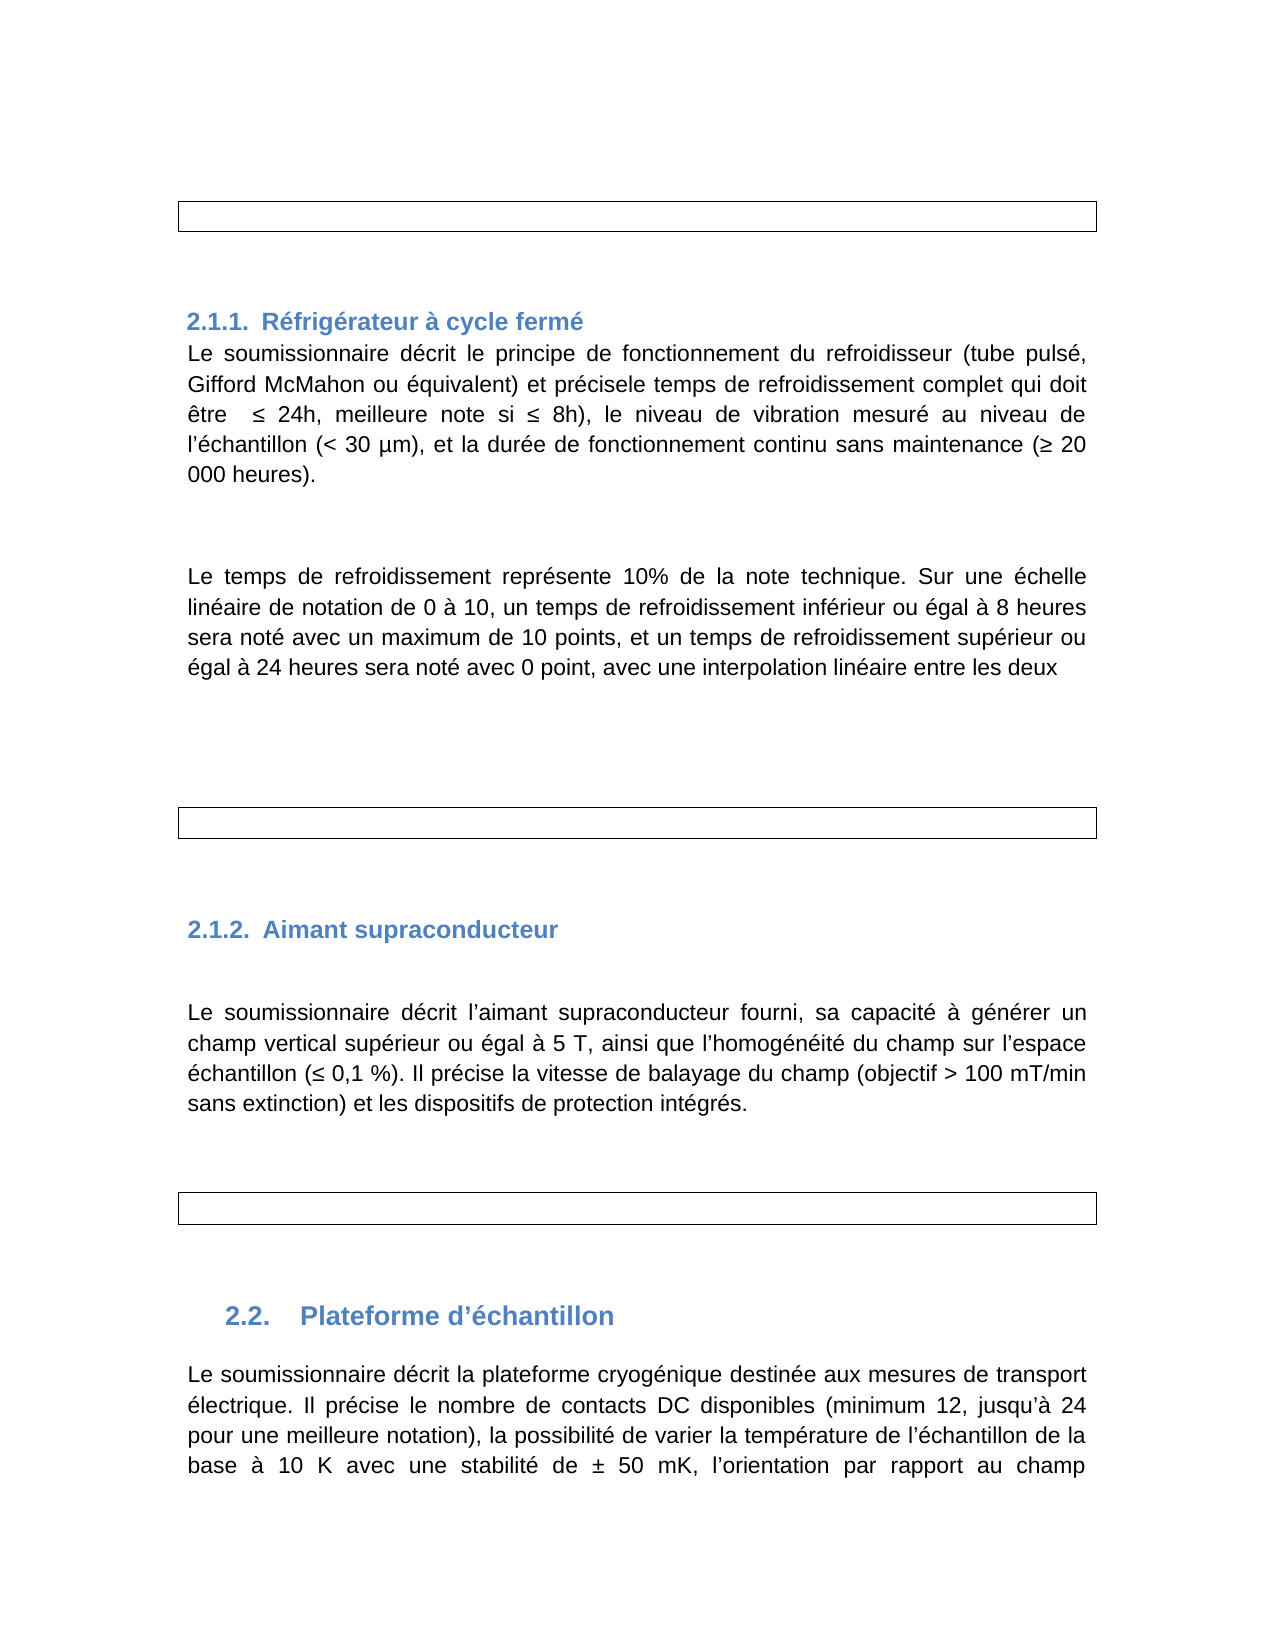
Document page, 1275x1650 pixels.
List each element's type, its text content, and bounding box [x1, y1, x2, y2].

text Le soumissionnaire décrit le principe de fonctionnement du refroidisseur (tube pulsé, Gifford McMahon ou équivalent) et précisele temps de refroidissement complet qui doit être ≤ 24h, meilleure note si ≤ 8h), le niveau de vibration mesuré au niveau de l’échantillon (< 30 µm), et la durée de fonctionnement continu sans maintenance (≥ 20 000 heures). [187, 340, 1087, 487]
text Le soumissionnaire décrit l’aimant supraconducteur fourni, sa capacité à générer un champ vertical supérieur ou égal à 5 T, ainsi que l’homogénéité du champ sur l’espace échantillon (≤ 0,1 %). Il précise la vitesse de balayage du champ (objectif > 100 mT/min sans extinction) et les dispositifs de protection intégrés. [187, 999, 1087, 1116]
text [187, 1361, 1087, 1478]
subtitle Aimant supraconducteur [187, 915, 1087, 944]
text Le temps de refroidissement représente 10% de la note technique. Sur une échelle linéaire de notation de 0 à 10, un temps de refroidissement inférieur ou égal à 8 heures sera noté avec un maximum de 10 points, et un temps de refroidissement supérieur ou égal à 24 heures sera noté avec 0 point, avec une interpolation linéaire entre les deux [187, 563, 1087, 680]
subtitle Plateforme d’échantillon [225, 1300, 1087, 1332]
subtitle Réfrigérateur à cycle fermé [186, 307, 1087, 336]
